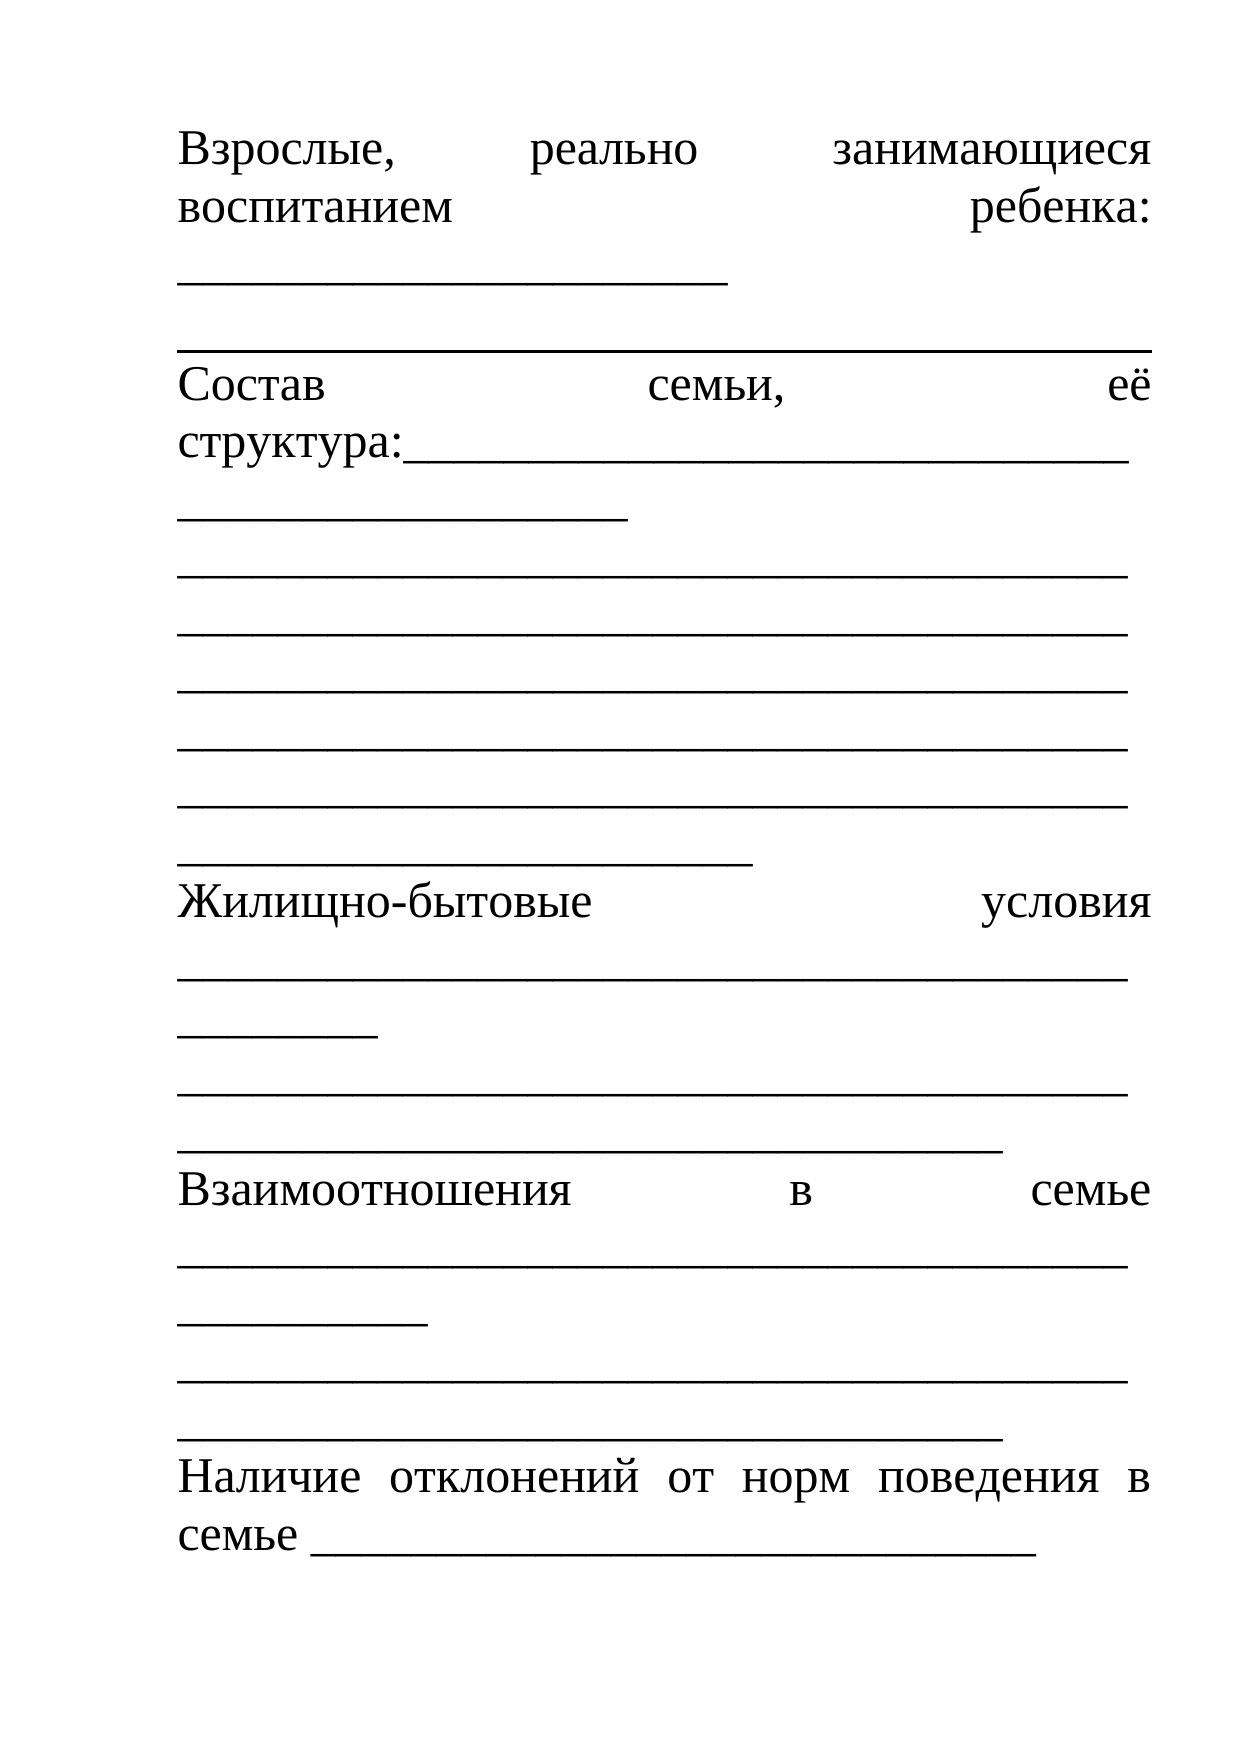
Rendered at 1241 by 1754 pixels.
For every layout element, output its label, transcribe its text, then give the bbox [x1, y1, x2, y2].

text _______________________________________________________________________ Наличие отклонений от норм поведения в семье _____________________________ [177, 1331, 1152, 1561]
text Состав семьи, её структура:_______________________________________________ [177, 353, 1152, 526]
text Взрослые, реально занимающиеся воспитанием ребенка: ______________________ [177, 118, 1152, 291]
text _______________________________________________________________________ Взаимоотношения в семье ________________________________________________ [177, 1043, 1152, 1331]
text Жилищно-бытовые условия ______________________________________________ [177, 871, 1152, 1043]
text _____________________________________________________________________________________________________________________________________________________________________________________________________________________ [177, 526, 1152, 871]
